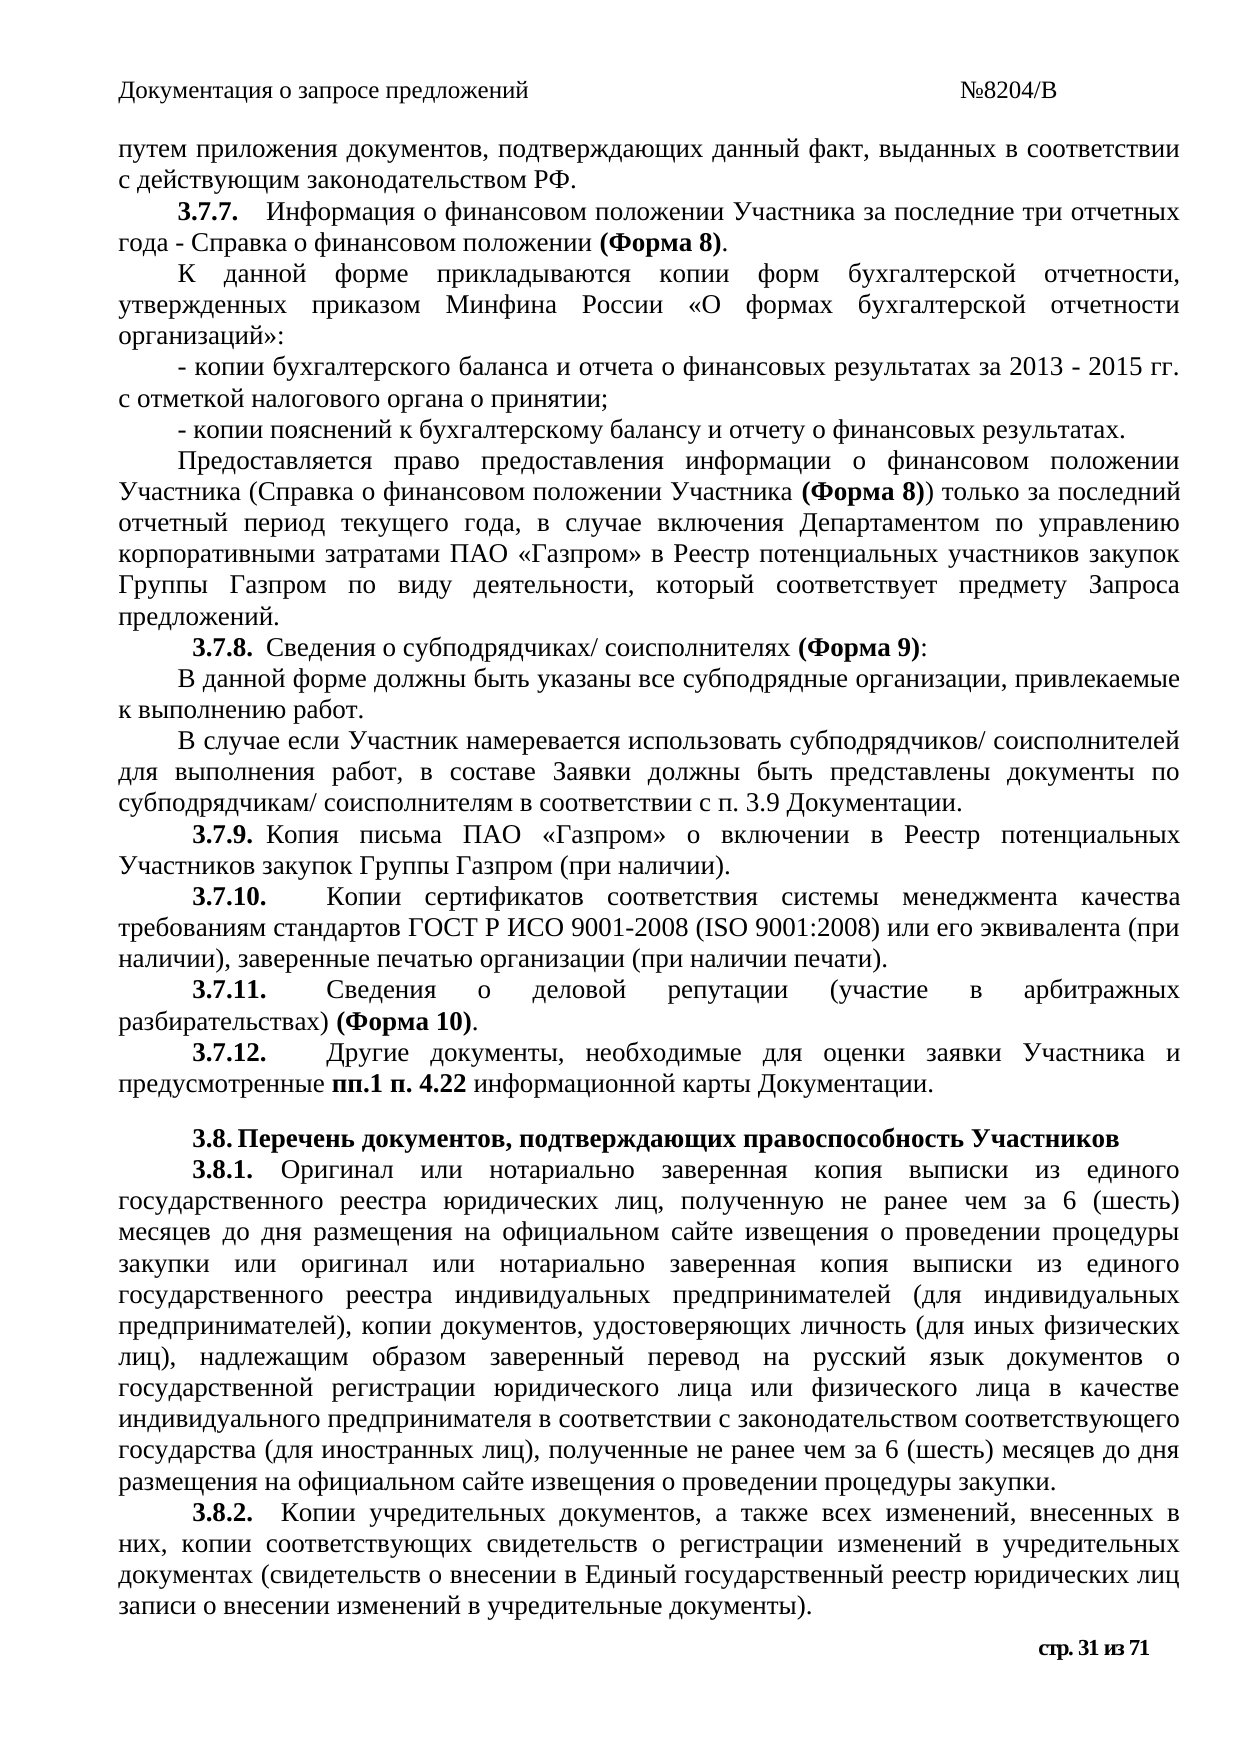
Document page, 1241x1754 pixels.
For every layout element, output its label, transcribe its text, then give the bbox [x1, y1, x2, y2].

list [118, 132, 1181, 195]
list В случае если Участник намеревается использовать субподрядчиков/ соисполнителей для выполнения работ, в составе Заявки должны быть представлены документы по субподрядчикам/ соисполнителям в соответствии с п. 3.9 Документации. [118, 724, 1181, 818]
list Предоставляется право предоставления информации о финансовом положении Участника (Справка о финансовом положении Участника (Форма 8)) только за последний отчетный период текущего года, в случае включения Департаментом по управлению корпоративными затратами ПАО «Газпром» в Реестр потенциальных участников закупок Группы Газпром по виду деятельности, который соответствует предмету Запроса предложений. [118, 444, 1181, 631]
list - копии бухгалтерского баланса и отчета о финансовых результатах за 2013 - 2015 гг. с отметкой налогового органа о принятии; [118, 351, 1181, 413]
text Оригинал или нотариально заверенная копия выписки из единого государственного реестра юридических лиц, полученную не ранее чем за 6 (шесть) месяцев до дня размещения на официальном сайте извещения о проведении процедуры закупки или оригинал или нотариально заверенная копия выписки из единого государственного реестра индивидуальных предпринимателей (для индивидуальных предпринимателей), копии документов, удостоверяющих личность (для иных физических лиц), надлежащим образом заверенный перевод на русский язык документов о государственной регистрации юридического лица или физического лица в качестве индивидуального предпринимателя в соответствии с законодательством соответствующего государства (для иностранных лиц), полученные не ранее чем за 6 (шесть) месяцев до дня размещения на официальном сайте извещения о проведении процедуры закупки. [118, 1153, 1181, 1496]
text Информация о финансовом положении Участника за последние три отчетных года - Справка о финансовом положении (Форма 8). [118, 195, 1181, 257]
text Другие документы, необходимые для оценки заявки Участника и предусмотренные пп.1 п. 4.22 информационной карты Документации. [118, 1036, 1181, 1098]
subtitle Перечень документов, подтверждающих правоспособность Участников [118, 1122, 1181, 1153]
text Сведения о деловой репутации (участие в арбитражных разбирательствах) (Форма 10). [118, 973, 1181, 1036]
list - копии пояснений к бухгалтерскому балансу и отчету о финансовых результатах. [118, 413, 1181, 444]
text Сведения о субподрядчиках/ соисполнителях (Форма 9): [118, 631, 1181, 662]
list К данной форме прикладываются копии форм бухгалтерской отчетности, утвержденных приказом Минфина России «О формах бухгалтерской отчетности организаций»: [118, 257, 1181, 351]
text Копия письма ПАО «Газпром» о включении в Реестр потенциальных Участников закупок Группы Газпром (при наличии). [118, 818, 1181, 880]
text Копии сертификатов соответствия системы менеджмента качества требованиям стандартов ГОСТ Р ИСО 9001-2008 (ISO 9001:2008) или его эквивалента (при наличии), заверенные печатью организации (при наличии печати). [118, 880, 1181, 973]
list В данной форме должны быть указаны все субподрядные организации, привлекаемые к выполнению работ. [118, 662, 1181, 724]
text Копии учредительных документов, а также всех изменений, внесенных в них, копии соответствующих свидетельств о регистрации изменений в учредительных документах (свидетельств о внесении в Единый государственный реестр юридических лиц записи о внесении изменений в учредительные документы). [118, 1496, 1181, 1620]
